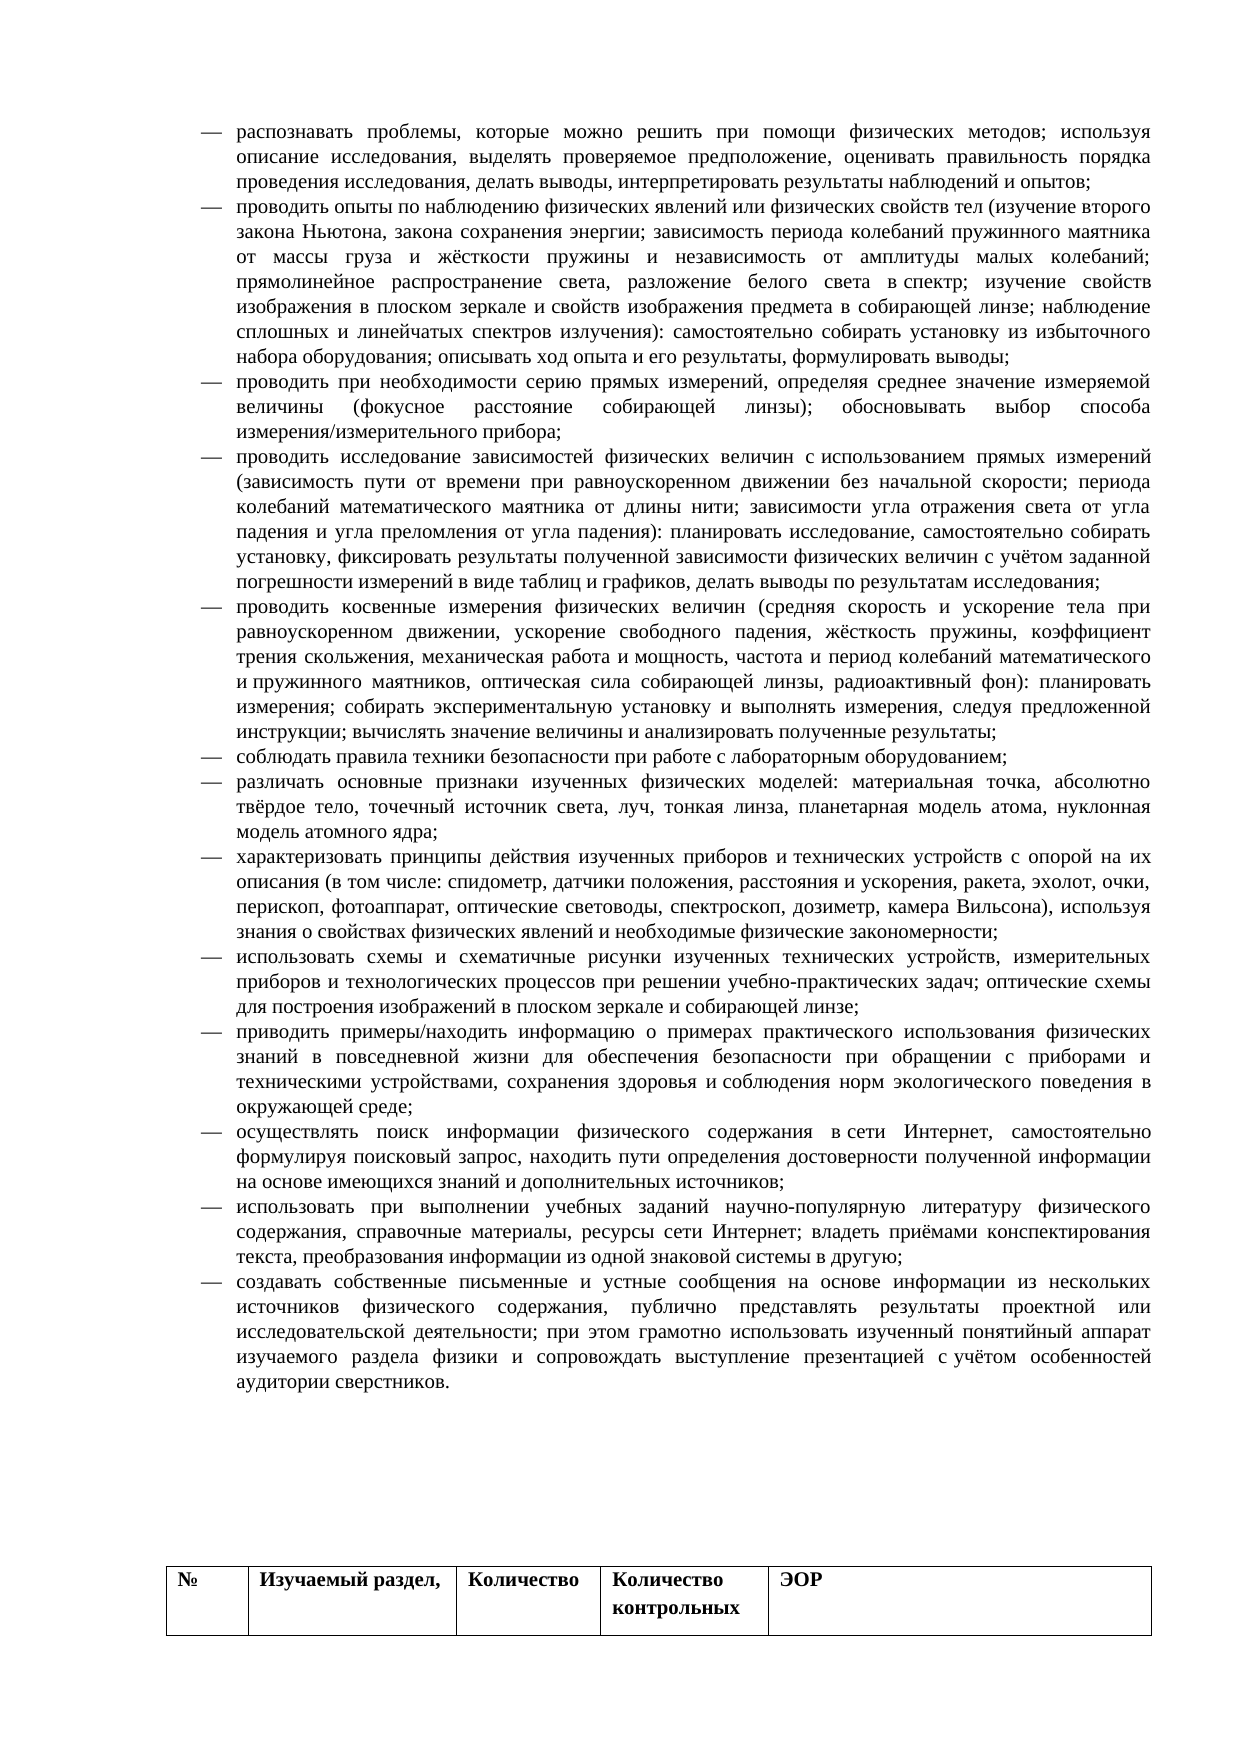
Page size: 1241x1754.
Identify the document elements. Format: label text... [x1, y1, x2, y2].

table_header Количество часов [457, 1567, 600, 1635]
list создавать собственные письменные и устные сообщения на основе информации из нескольких источников физического содержания, публично представлять результаты проектной или исследовательской деятельности; при этом грамотно использовать изученный понятийный аппарат изучаемого раздела физики и сопровождать выступление презентацией с учётом особенностей аудитории сверстников. [201, 1268, 1152, 1393]
table_header ЭОР [769, 1567, 1151, 1635]
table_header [601, 1567, 768, 1635]
list проводить при необходимости серию прямых измерений, определяя среднее значение измеряемой величины (фокусное расстояние собирающей линзы); обосновывать выбор способа измерения/измерительного прибора; [201, 368, 1152, 443]
list соблюдать правила техники безопасности при работе с лабораторным оборудованием; [201, 743, 1152, 768]
list характеризовать принципы действия изученных приборов и технических устройств с опорой на их описания (в том числе: спидометр, датчики положения, расстояния и ускорения, ракета, эхолот, очки, перископ, фотоаппарат, оптические световоды, спектроскоп, дозиметр, камера Вильсона), используя знания о свойствах физических явлений и необходимые физические закономерности; [201, 843, 1152, 943]
list проводить косвенные измерения физических величин (средняя скорость и ускорение тела при равноускоренном движении, ускорение свободного падения, жёсткость пружины, коэффициент трения скольжения, механическая работа и мощность, частота и период колебаний математического и пружинного маятников, оптическая сила собирающей линзы, радиоактивный фон): планировать измерения; собирать экспериментальную установку и выполнять измерения, следуя предложенной инструкции; вычислять значение величины и анализировать полученные результаты; [201, 593, 1152, 743]
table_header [249, 1567, 456, 1635]
list проводить исследование зависимостей физических величин с использованием прямых измерений (зависимость пути от времени при равноускоренном движении без начальной скорости; периода колебаний математического маятника от длины нити; зависимости угла отражения света от угла падения и угла преломления от угла падения): планировать исследование, самостоятельно собирать установку, фиксировать результаты полученной зависимости физических величин с учётом заданной погрешности измерений в виде таблиц и графиков, делать выводы по результатам исследования; [201, 443, 1152, 593]
list осуществлять поиск информации физического содержания в сети Интернет, самостоятельно формулируя поисковый запрос, находить пути определения достоверности полученной информации на основе имеющихся знаний и дополнительных источников; [201, 1118, 1152, 1193]
list распознавать проблемы, которые можно решить при помощи физических методов; используя описание исследования, выделять проверяемое предположение, оценивать правильность порядка проведения исследования, делать выводы, интерпретировать результаты наблюдений и опытов; [201, 118, 1152, 193]
table_header № урока [167, 1567, 248, 1635]
list использовать при выполнении учебных заданий научно-популярную литературу физического содержания, справочные материалы, ресурсы сети Интернет; владеть приёмами конспектирования текста, преобразования информации из одной знаковой системы в другую; [201, 1193, 1152, 1268]
list проводить опыты по наблюдению физических явлений или физических свойств тел (изучение второго закона Ньютона, закона сохранения энергии; зависимость периода колебаний пружинного маятника от массы груза и жёсткости пружины и независимость от амплитуды малых колебаний; прямолинейное распространение света, разложение белого света в спектр; изучение свойств изображения в плоском зеркале и свойств изображения предмета в собирающей линзе; наблюдение сплошных и линейчатых спектров излучения): самостоятельно собирать установку из избыточного набора оборудования; описывать ход опыта и его результаты, формулировать выводы; [201, 193, 1152, 368]
list использовать схемы и схематичные рисунки изученных технических устройств, измерительных приборов и технологических процессов при решении учебно-практических задач; оптические схемы для построения изображений в плоском зеркале и собирающей линзе; [201, 943, 1152, 1018]
list различать основные признаки изученных физических моделей: материальная точка, абсолютно твёрдое тело, точечный источник света, луч, тонкая линза, планетарная модель атома, нуклонная модель атомного ядра; [201, 768, 1152, 843]
list приводить примеры/находить информацию о примерах практического использования физических знаний в повседневной жизни для обеспечения безопасности при обращении с приборами и техническими устройствами, сохранения здоровья и соблюдения норм экологического поведения в окружающей среде; [201, 1018, 1152, 1118]
